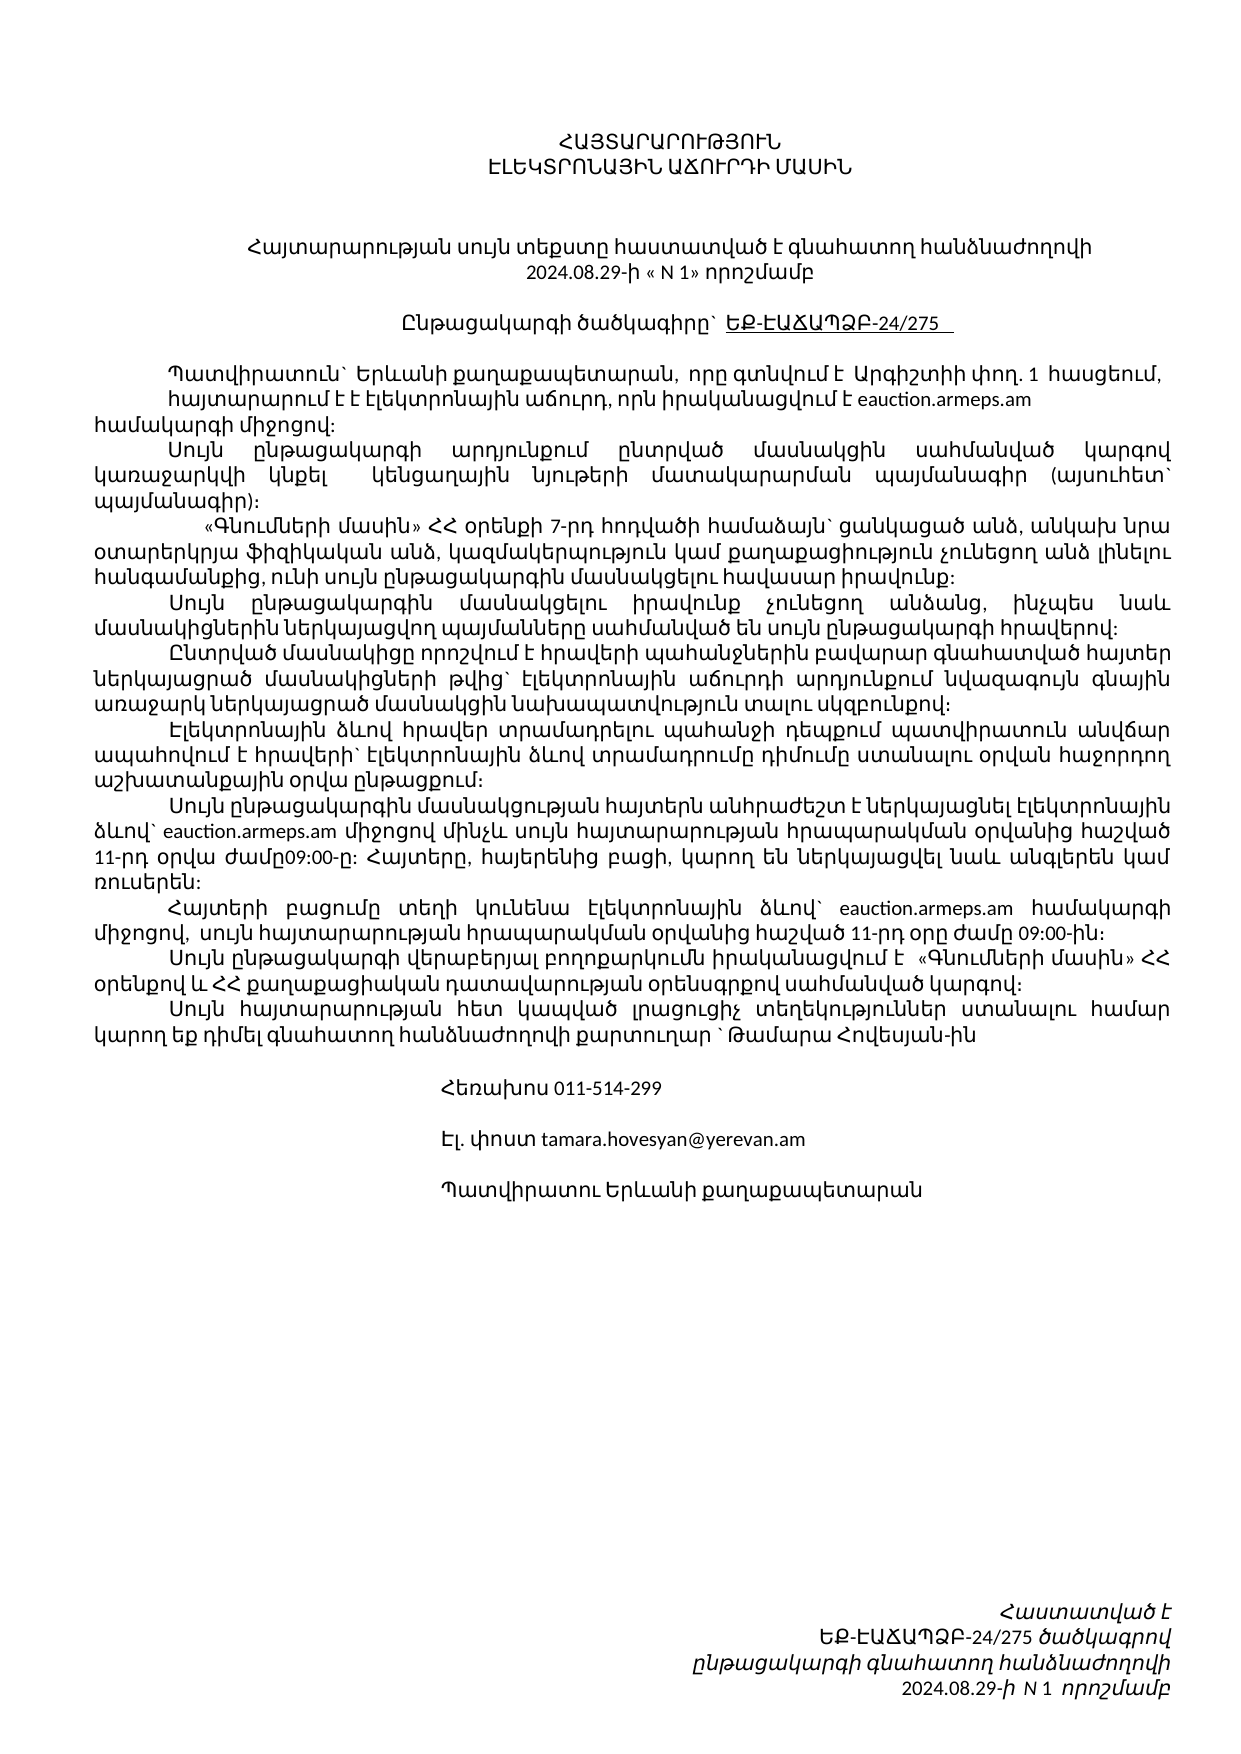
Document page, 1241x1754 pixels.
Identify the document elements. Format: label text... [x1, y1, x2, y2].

text Սույն ընթացակարգի արդյունքում ընտրված մասնակցին սահմանված կարգով կառաջարկվի կնքել կենցաղային նյութերի մատակարարման պայմանագիր (այսուհետ` պայմանագիր)։ [94, 437, 1171, 513]
text Սույն հայտարարության հետ կապված լրացուցիչ տեղեկություններ ստանալու համար կարող եք դիմել գնահատող հանձնաժողովի քարտուղար ` Թամարա Հովեսյան-ին [94, 996, 1171, 1047]
text Ընթացակարգի ծածկագիրը` ԵՔ-ԷԱՃԱՊՁԲ-24/275 [94, 310, 1171, 336]
text ընթացակարգի գնահատող հանձնաժողովի [94, 1650, 1171, 1675]
text Հայտերի բացումը տեղի կունենա էլեկտրոնային ձևով` eauction.armeps.am համակարգի միջոցով, սույն հայտարարության հրապարակման օրվանից հաշված 11-րդ օրը ժամը 09:00-ին։ [94, 895, 1171, 946]
text Սույն ընթացակարգի վերաբերյալ բողոքարկումն իրականացվում է «Գնումների մասին» ՀՀ օրենքով և ՀՀ քաղաքացիական դատավարության օրենսգրքով սահմանված կարգով։ [94, 946, 1171, 996]
text ՀԱՅՏԱՐԱՐՈՒԹՅՈՒՆ [94, 129, 1171, 154]
text Հայտարարության սույն տեքստը հաստատված է գնահատող հանձնաժողովի [94, 234, 1171, 259]
text Էլեկտրոնային ձևով հրավեր տրամադրելու պահանջի դեպքում պատվիրատուն անվճար ապահովում է հրավերի` էլեկտրոնային ձևով տրամադրումը դիմումը ստանալու օրվան հաջորդող աշխատանքային օրվա ընթացքում։ [94, 717, 1171, 793]
text Պատվիրատուն` Երևանի քաղաքապետարան, որը գտնվում է Արգիշտիի փող. 1 հասցեում, [94, 361, 1171, 386]
text 2024.08.29 -ի N 1 որոշմամբ [94, 1675, 1171, 1701]
text ԵՔ-ԷԱՃԱՊՁԲ-24/275 ծածկագրով [94, 1624, 1171, 1650]
text Էլ. փոստ tamara.hovesyan@yerevan.am [94, 1126, 1171, 1152]
text Սույն ընթացակարգին մասնակցության հայտերն անհրաժեշտ է ներկայացնել էլեկտրոնային ձևով` eauction.armeps.am միջոցով մինչև սույն հայտարարության հրապարակման օրվանից հաշված 11-րդ օրվա ժամը09:00-ը: Հայտերը, հայերենից բացի, կարող են ներկայացվել նաև անգլերեն կամ ռուսերեն: [94, 793, 1171, 895]
text 2024.08.29 -ի « N 1» որոշմամբ [94, 259, 1171, 285]
text Պատվիրատու Երևանի քաղաքապետարան [94, 1177, 1171, 1203]
text Սույն ընթացակարգին մասնակցելու իրավունք չունեցող անձանց, ինչպես նաև մասնակիցներին ներկայացվող պայմանները սահմանված են սույն ընթացակարգի հրավերով: [94, 590, 1171, 641]
text Ընտրված մասնակիցը որոշվում է հրավերի պահանջներին բավարար գնահատված հայտեր ներկայացրած մասնակիցների թվից` էլեկտրոնային աճուրդի արդյունքում նվազագույն գնային առաջարկ ներկայացրած մասնակցին նախապատվություն տալու սկզբունքով։ [94, 641, 1171, 717]
text Հեռախոս 011-514-299 [94, 1076, 1171, 1101]
text «Գնումների մասին» ՀՀ օրենքի 7-րդ հոդվածի համաձայն` ցանկացած անձ, անկախ նրա օտարերկրյա ֆիզիկական անձ, կազմակերպություն կամ քաղաքացիություն չունեցող անձ լինելու հանգամանքից, ունի սույն ընթացակարգին մասնակցելու հավասար իրավունք: [94, 513, 1171, 590]
text հայտարարում է է էլեկտրոնային աճուրդ, որն իրականացվում է eauction.armeps.am համակարգի միջոցով: [94, 386, 1171, 437]
text ԷԼԵԿՏՐՈՆԱՅԻՆ ԱՃՈՒՐԴԻ ՄԱՍԻՆ [94, 154, 1171, 180]
text Հաստատված է [94, 1599, 1171, 1624]
